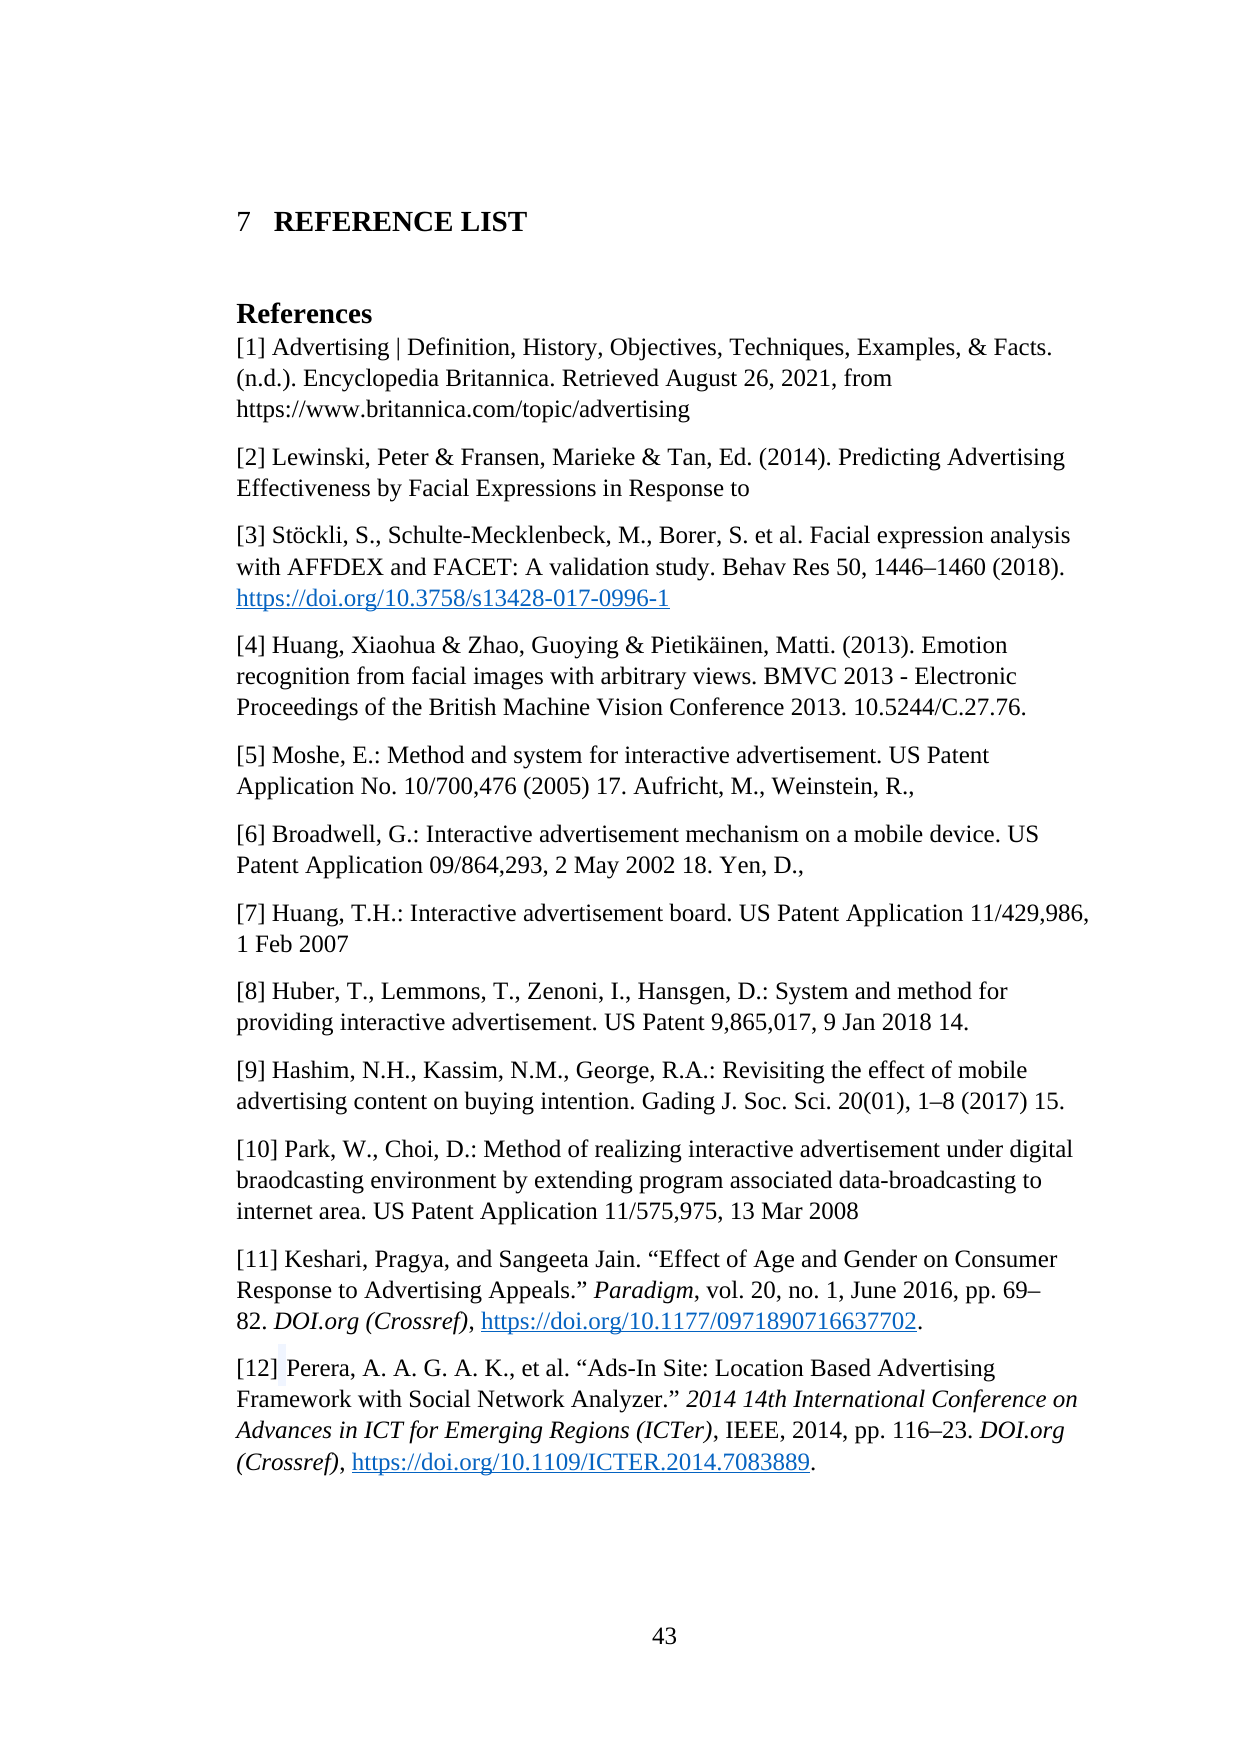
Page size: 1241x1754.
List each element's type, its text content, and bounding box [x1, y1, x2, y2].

subtitle REFERENCE LIST [236, 204, 1092, 237]
